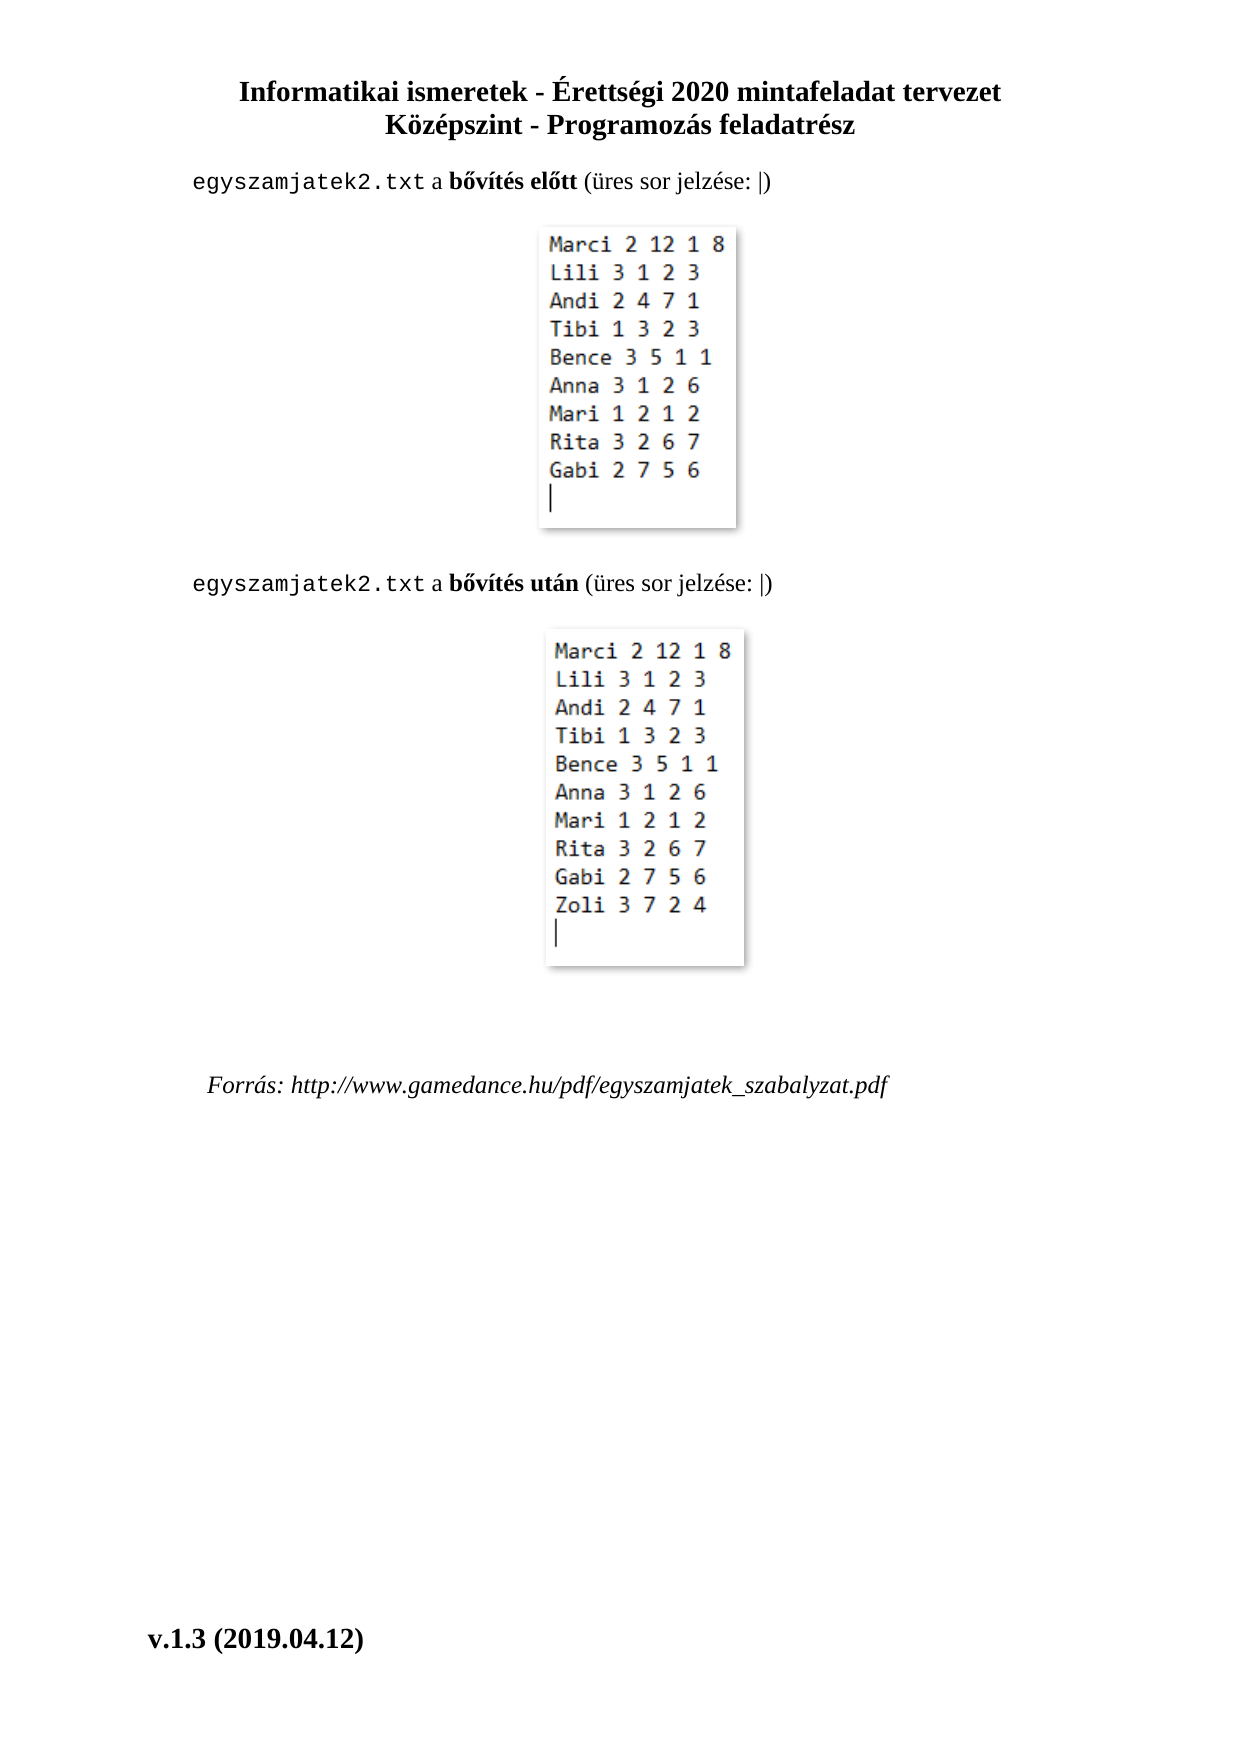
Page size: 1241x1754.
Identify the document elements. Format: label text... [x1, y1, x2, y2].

picture [546, 629, 744, 966]
text Forrás: http://www.gamedance.hu/pdf/egyszamjatek_szabalyzat.pdf [207, 1070, 1092, 1099]
picture [539, 227, 736, 528]
text egyszamjatek2.txt a bővítés előtt (üres sor jelzése: |) [192, 166, 1092, 196]
text egyszamjatek2.txt a bővítés után (üres sor jelzése: |) [192, 568, 1092, 598]
